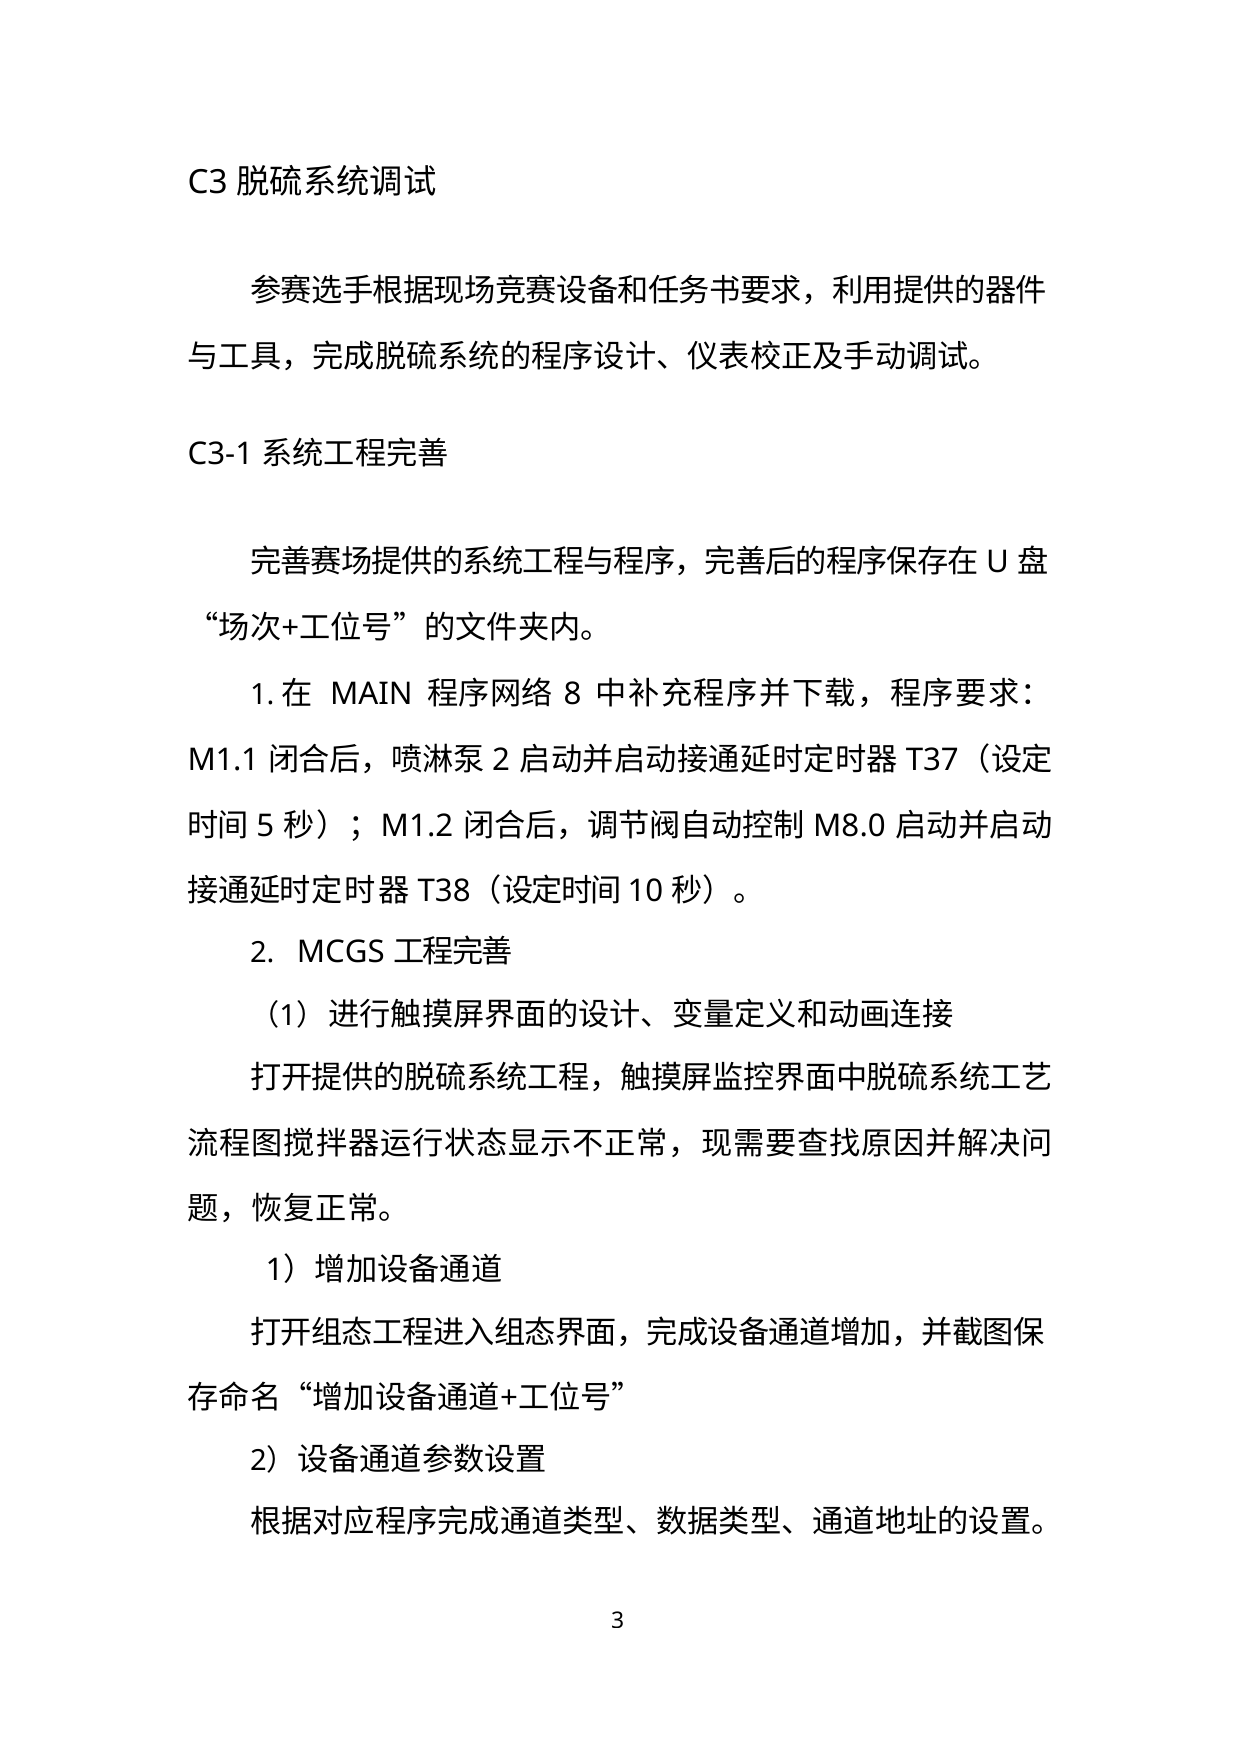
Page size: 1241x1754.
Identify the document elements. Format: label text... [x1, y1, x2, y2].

text 打开组态工程进入组态界面，完成设备通道增加，并截图保存命名“增加设备通道+工位号” [187, 1307, 1053, 1418]
list 进行触摸屏界面的设计、变量定义和动画连接 [250, 989, 1190, 1034]
text C3-1 系统工程完善 [187, 428, 1190, 474]
text 打开提供的脱硫系统工程，触摸屏监控界面中脱硫系统工艺流程图搅拌器运行状态显示不正常，现需要查找原因并解决问题，恢复正常。 [187, 1052, 1053, 1229]
text 1）增加设备通道 [265, 1249, 1190, 1289]
text 完善赛场提供的系统工程与程序，完善后的程序保存在 U 盘“场次+工位号”的文件夹内。 [187, 537, 1053, 648]
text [187, 1496, 1063, 1542]
list 在MAIN 程序网络 8 中补充程序并下载，程序要求： M1.1 闭合后，喷淋泵 2 启动并启动接通延时定时器T37（设定时间 5 秒）；M1.2 闭合后，调节阀自动控制 M8.0 启动并启动接通延时定时器T38（设定时间 10 秒）。 [187, 668, 1053, 911]
list MCGS 工程完善 [250, 931, 1190, 971]
text 参赛选手根据现场竞赛设备和任务书要求，利用提供的器件与工具，完成脱硫系统的程序设计、仪表校正及手动调试。 [187, 265, 1053, 376]
list 设备通道参数设置 [250, 1438, 1190, 1478]
